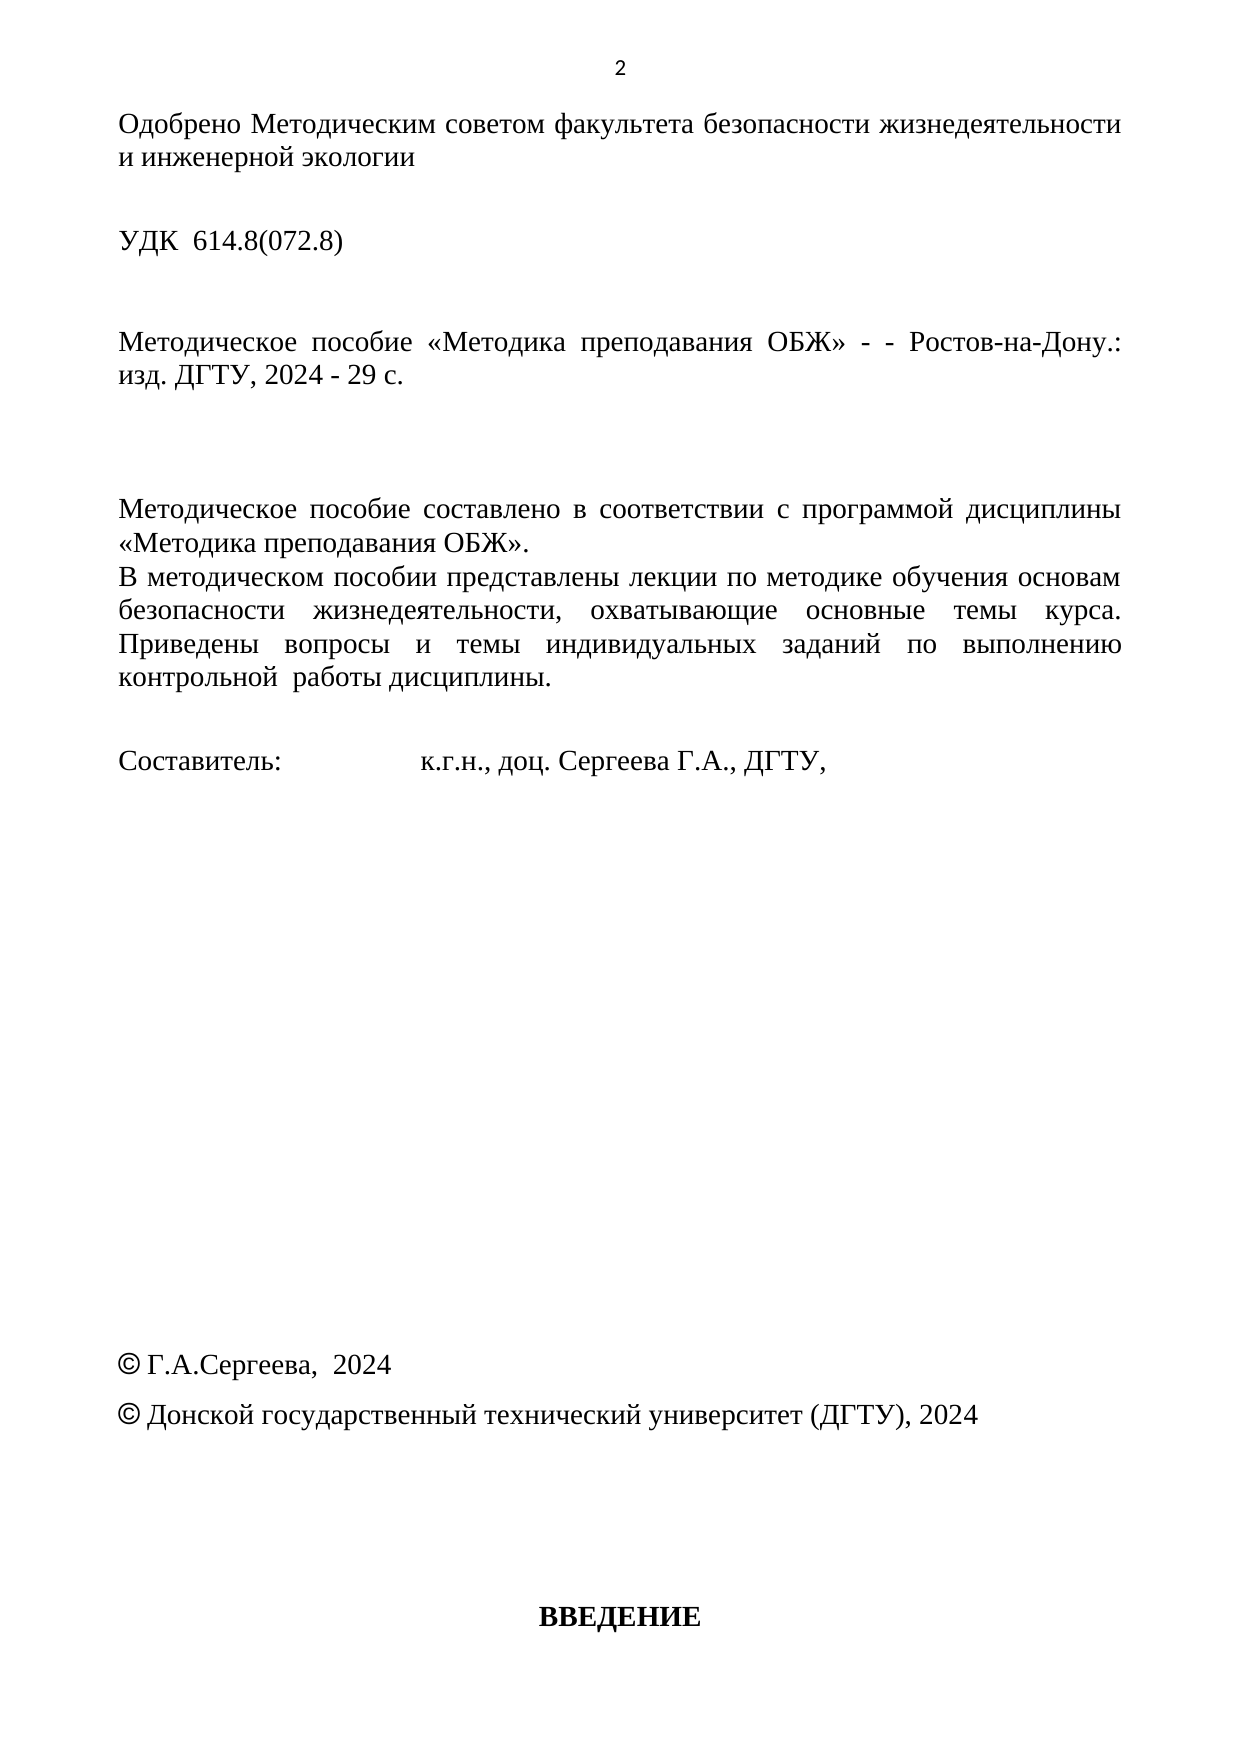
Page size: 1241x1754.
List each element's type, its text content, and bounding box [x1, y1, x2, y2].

text В методическом пособии представлены лекции по методике обучения основам безопасности жизнедеятельности, охватывающие основные темы курса. Приведены вопросы и темы индивидуальных заданий по выполнению контрольной работы дисциплины. [118, 559, 1122, 693]
text Введение [118, 1599, 1122, 1632]
text Методическое пособие составлено в соответствии с программой дисциплины «Методика преподавания ОБЖ». [118, 492, 1122, 559]
text УДК 614.8(072.8) [118, 223, 1122, 257]
text Одобрено Методическим советом факультета безопасности жизнедеятельности и инженерной экологии [118, 106, 1122, 173]
text Составитель: к.г.н., доц. Сергеева Г.А., ДГТУ, [118, 743, 1122, 777]
text Донской государственный технический университет (ДГТУ), 2024 [118, 1397, 1122, 1431]
text Методическое пособие «Методика преподавания ОБЖ» - - Ростов-на-Дону.: изд. ДГТУ, 2024 - 29 с. [118, 324, 1122, 391]
text Г.А.Сергеева, 2024 [118, 1347, 1122, 1381]
